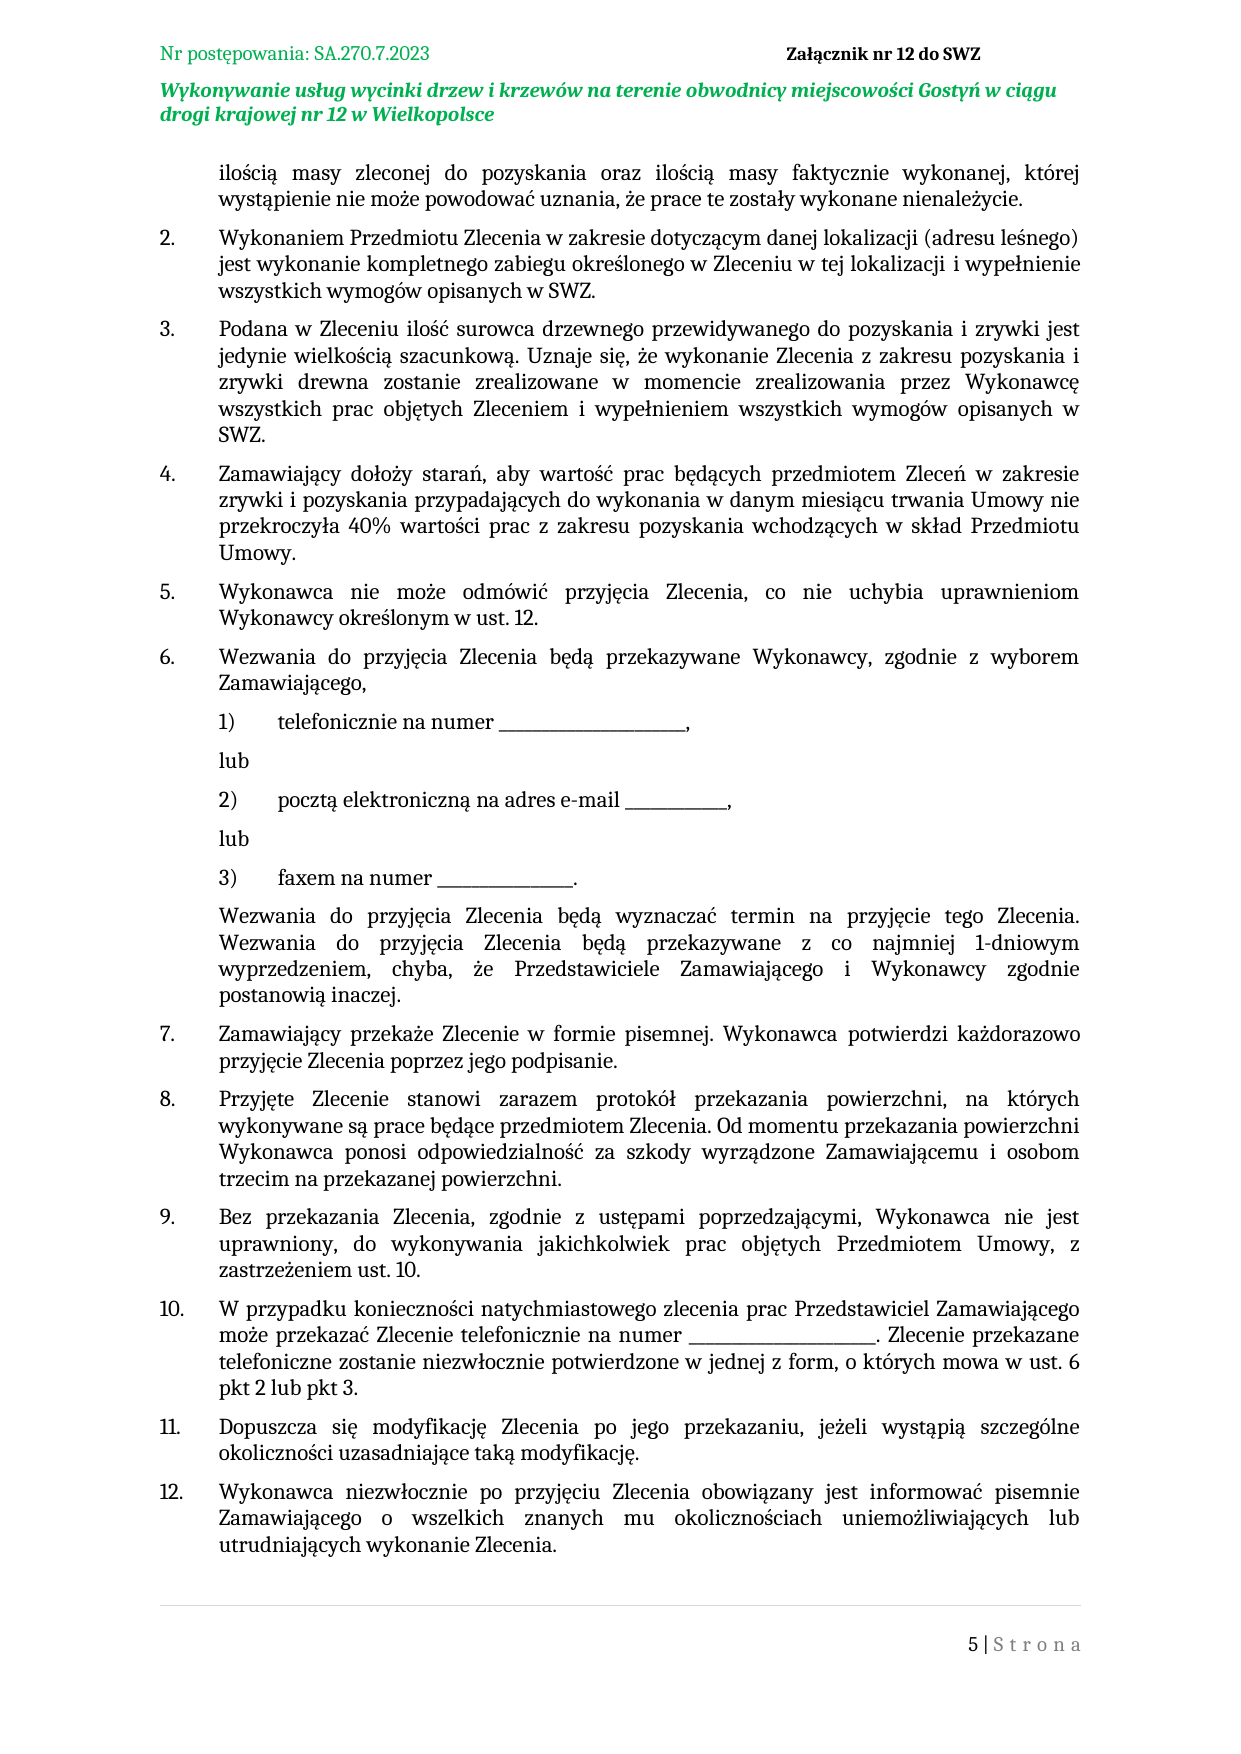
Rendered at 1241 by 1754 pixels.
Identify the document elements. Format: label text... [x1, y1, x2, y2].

list telefonicznie na numer ______________________, [218, 709, 1081, 735]
list pocztą elektroniczną na adres e-mail ____________, [218, 787, 1081, 813]
text 3) faxem na numer ________________. [218, 864, 1081, 891]
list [159, 159, 1081, 212]
text lub [218, 825, 1081, 852]
list Bez przekazania Zlecenia, zgodnie z ustępami poprzedzającymi, Wykonawca nie jest uprawniony, do wykonywania jakichkolwiek prac objętych Przedmiotem Umowy, z zastrzeżeniem ust. 10. [159, 1204, 1081, 1283]
text Wezwania do przyjęcia Zlecenia będą wyznaczać termin na przyjęcie tego Zlecenia. Wezwania do przyjęcia Zlecenia będą przekazywane z co najmniej 1-dniowym wyprzedzeniem, chyba, że Przedstawiciele Zamawiającego i Wykonawcy zgodnie postanowią inaczej. [218, 903, 1081, 1008]
list Dopuszcza się modyfikację Zlecenia po jego przekazaniu, jeżeli wystąpią szczególne okoliczności uzasadniające taką modyfikację. [159, 1414, 1081, 1466]
text lub [218, 748, 1081, 774]
list W przypadku konieczności natychmiastowego zlecenia prac Przedstawiciel Zamawiającego może przekazać Zlecenie telefonicznie na numer ______________________. Zlecenie przekazane telefoniczne zostanie niezwłocznie potwierdzone w jednej z form, o których mowa w ust. 6 pkt 2 lub pkt 3. [159, 1296, 1081, 1401]
list Wezwania do przyjęcia Zlecenia będą przekazywane Wykonawcy, zgodnie z wyborem Zamawiającego, [159, 644, 1081, 696]
list Zamawiający dołoży starań, aby wartość prac będących przedmiotem Zleceń w zakresie zrywki i pozyskania przypadających do wykonania w danym miesiącu trwania Umowy nie przekroczyła 40% wartości prac z zakresu pozyskania wchodzących w skład Przedmiotu Umowy. [159, 461, 1081, 566]
list Wykonawca nie może odmówić przyjęcia Zlecenia, co nie uchybia uprawnieniom Wykonawcy określonym w ust. 12. [159, 578, 1081, 631]
list Przyjęte Zlecenie stanowi zarazem protokół przekazania powierzchni, na których wykonywane są prace będące przedmiotem Zlecenia. Od momentu przekazania powierzchni Wykonawca ponosi odpowiedzialność za szkody wyrządzone Zamawiającemu i osobom trzecim na przekazanej powierzchni. [159, 1086, 1081, 1192]
list Podana w Zleceniu ilość surowca drzewnego przewidywanego do pozyskania i zrywki jest jedynie wielkością szacunkową. Uznaje się, że wykonanie Zlecenia z zakresu pozyskania i zrywki drewna zostanie zrealizowane w momencie zrealizowania przez Wykonawcę wszystkich prac objętych Zleceniem i wypełnieniem wszystkich wymogów opisanych w SWZ. [159, 316, 1081, 448]
list Zamawiający przekaże Zlecenie w formie pisemnej. Wykonawca potwierdzi każdorazowo przyjęcie Zlecenia poprzez jego podpisanie. [159, 1021, 1081, 1074]
list Wykonawca niezwłocznie po przyjęciu Zlecenia obowiązany jest informować pisemnie Zamawiającego o wszelkich znanych mu okolicznościach uniemożliwiających lub utrudniających wykonanie Zlecenia. [159, 1479, 1081, 1558]
list Wykonaniem Przedmiotu Zlecenia w zakresie dotyczącym danej lokalizacji (adresu leśnego) jest wykonanie kompletnego zabiegu określonego w Zleceniu w tej lokalizacji i wypełnienie wszystkich wymogów opisanych w SWZ. [159, 225, 1081, 304]
